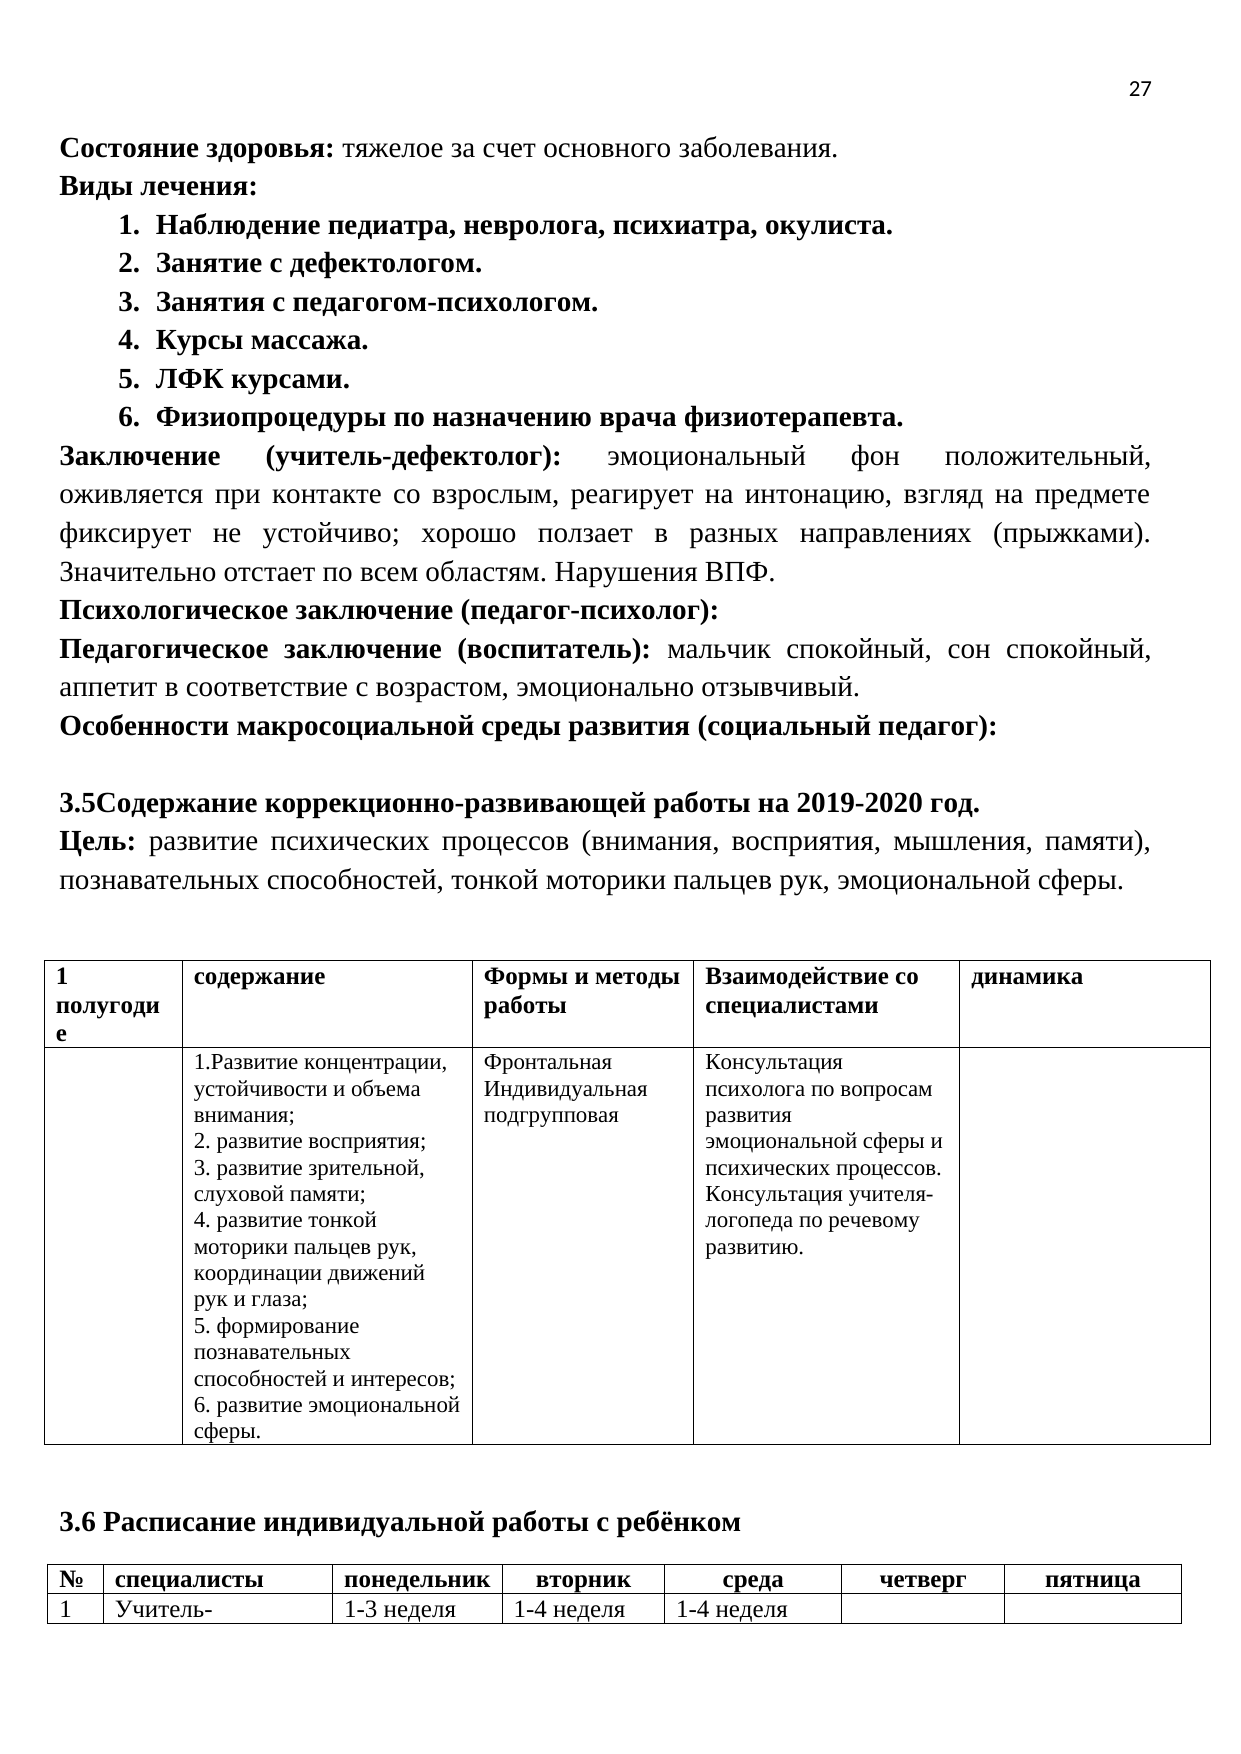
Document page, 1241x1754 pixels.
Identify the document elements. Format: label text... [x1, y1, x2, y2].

table_cell [960, 1048, 1210, 1444]
list ЛФК курсами. [118, 361, 1152, 394]
text Цель: развитие психических процессов (внимания, восприятия, мышления, памяти), познавательных способностей, тонкой моторики пальцев рук, эмоциональной сферы. [59, 823, 1152, 896]
text Состояние здоровья: тяжелое за счет основного заболевания. [59, 130, 1152, 163]
table_header пятница [1005, 1565, 1181, 1593]
table_header четверг [842, 1565, 1004, 1593]
table_header № [48, 1565, 103, 1593]
table_cell 1-4 неделя [665, 1594, 841, 1623]
table_cell 1.Развитие концентрации, устойчивости и объема внимания; 2. развитие восприятия; 3. развитие зрительной, слуховой памяти; 4. развитие тонкой моторики пальцев рук, координации движений рук и глаза; 5. формирование познавательных способностей и интересов; 6. развитие эмоциональной сферы. [183, 1048, 472, 1444]
table_cell [1005, 1594, 1181, 1623]
table_cell 1 [48, 1594, 103, 1623]
table_header Формы и методы работы [473, 961, 693, 1047]
text Педагогическое заключение (воспитатель): мальчик спокойный, сон спокойный, аппетит в соответствие с возрастом, эмоционально отзывчивый. [59, 631, 1152, 703]
list Курсы массажа. [118, 322, 1152, 356]
table_cell Фронтальная Индивидуальная подгрупповая [473, 1048, 693, 1444]
table_header понедельник [333, 1565, 502, 1593]
text 3.5Содержание коррекционно-развивающей работы на 2019-2020 год. [59, 785, 1152, 818]
table_header содержание [183, 961, 472, 1047]
list Занятие с дефектологом. [118, 245, 1152, 279]
table_cell [842, 1594, 1004, 1623]
table_cell [45, 1048, 182, 1444]
table_cell Консультация психолога по вопросам развития эмоциональной сферы и психических процессов. Консультация учителя-логопеда по речевому развитию. [694, 1048, 959, 1444]
table_cell Учитель-дефектолог [104, 1594, 332, 1623]
table_cell 1-3 неделя [333, 1594, 502, 1623]
list Физиопроцедуры по назначению врача физиотерапевта. [118, 399, 1152, 433]
table_cell 1-4 неделя [503, 1594, 664, 1623]
text Особенности макросоциальной среды развития (социальный педагог): [59, 708, 1152, 741]
table_header среда [665, 1565, 841, 1593]
table_header динамика [960, 961, 1210, 1047]
text Заключение (учитель-дефектолог): эмоциональный фон положительный, оживляется при контакте со взрослым, реагирует на интонацию, взгляд на предмете фиксирует не устойчиво; хорошо ползает в разных направлениях (прыжками). Значительно отстает по всем областям. Нарушения ВПФ. [59, 438, 1152, 587]
list Занятия с педагогом-психологом. [118, 284, 1152, 317]
list Наблюдение педиатра, невролога, психиатра, окулиста. [118, 207, 1152, 240]
table_header вторник [503, 1565, 664, 1593]
text Виды лечения: [59, 168, 1152, 202]
text Психологическое заключение (педагог-психолог): [59, 592, 1152, 626]
table_header специалисты [104, 1565, 332, 1593]
table_header Взаимодействие со специалистами [694, 961, 959, 1047]
text 3.6 Расписание индивидуальной работы с ребёнком [59, 1504, 1152, 1538]
table_header 1 полугодие [45, 961, 182, 1047]
